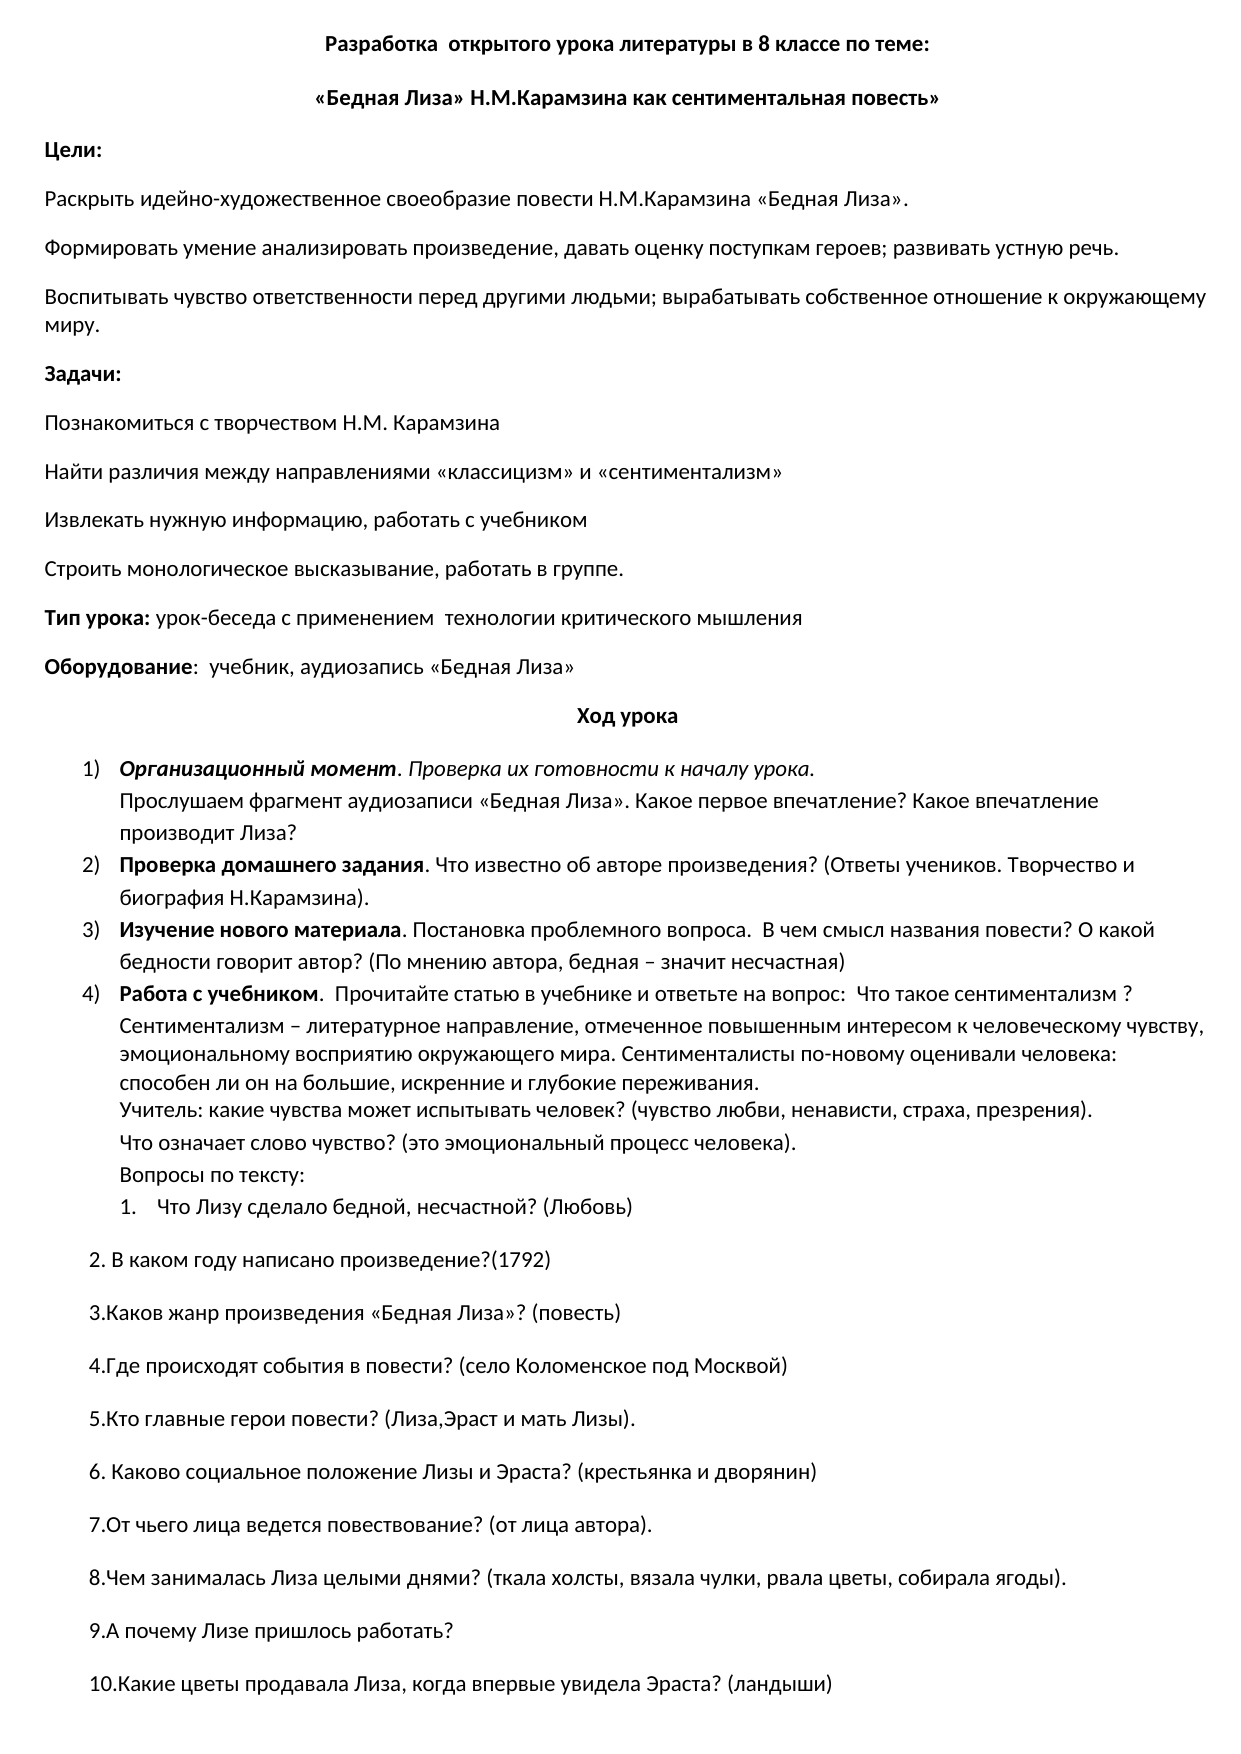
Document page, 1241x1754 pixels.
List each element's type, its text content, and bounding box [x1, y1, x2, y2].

text Найти различия между направлениями «классицизм» и «сентиментализм» [44, 457, 1211, 485]
text 8.Чем занималась Лиза целыми днями? (ткала холсты, вязала чулки, рвала цветы, собирала ягоды). [44, 1563, 1211, 1591]
text Цели: [44, 136, 1211, 164]
list Организационный момент. Проверка их готовности к началу урока. [82, 754, 1211, 782]
list Что Лизу сделало бедной, несчастной? (Любовь) [119, 1192, 1211, 1220]
text Разработка открытого урока литературы в 8 классе по теме: [44, 29, 1211, 58]
text Строить монологическое высказывание, работать в группе. [44, 554, 1211, 582]
text 6. Каково социальное положение Лизы и Эраста? (крестьянка и дворянин) [44, 1457, 1211, 1485]
text «Бедная Лиза» Н.М.Карамзина как сентиментальная повесть» [44, 83, 1211, 111]
text 4.Где происходят события в повести? (село Коломенское под Москвой) [44, 1351, 1211, 1379]
text Ход урока [44, 701, 1211, 729]
list Что означает слово чувство? (это эмоциональный процесс человека). [119, 1128, 1211, 1156]
list Работа с учебником. Прочитайте статью в учебнике и ответьте на вопрос: Что такое сентиментализм ? [82, 979, 1211, 1007]
text Познакомиться с творчеством Н.М. Карамзина [44, 408, 1211, 436]
text 5.Кто главные герои повести? (Лиза,Эраст и мать Лизы). [44, 1404, 1211, 1432]
text 7.От чьего лица ведется повествование? (от лица автора). [44, 1510, 1211, 1538]
list Изучение нового материала. Постановка проблемного вопроса. В чем смысл названия повести? О какой бедности говорит автор? (По мнению автора, бедная – значит несчастная) [82, 915, 1211, 975]
list Вопросы по тексту: [119, 1160, 1211, 1188]
text Тип урока: урок-беседа с применением технологии критического мышления [44, 603, 1211, 631]
text Формировать умение анализировать произведение, давать оценку поступкам героев; развивать устную речь. [44, 233, 1211, 261]
text 3.Каков жанр произведения «Бедная Лиза»? (повесть) [44, 1298, 1211, 1326]
text Задачи: [44, 359, 1211, 387]
list Проверка домашнего задания. Что известно об авторе произведения? (Ответы учеников. Творчество и биография Н.Карамзина). [82, 851, 1211, 911]
text Раскрыть идейно-художественное своеобразие повести Н.М.Карамзина «Бедная Лиза». [44, 184, 1211, 212]
list Сентиментализм – литературное направление, отмеченное повышенным интересом к человеческому чувству, эмоциональному восприятию окружающего мира. Сентименталисты по-новому оценивали человека: способен ли он на большие, искренние и глубокие переживания. [119, 1012, 1211, 1096]
list Прослушаем фрагмент аудиозаписи «Бедная Лиза». Какое первое впечатление? Какое впечатление производит Лиза? [119, 786, 1211, 846]
text Оборудование: учебник, аудиозапись «Бедная Лиза» [44, 652, 1211, 680]
text 9.А почему Лизе пришлось работать? [44, 1616, 1211, 1644]
text 10.Какие цветы продавала Лиза, когда впервые увидела Эраста? (ландыши) [44, 1669, 1211, 1697]
text 2. В каком году написано произведение?(1792) [44, 1245, 1211, 1273]
text Воспитывать чувство ответственности перед другими людьми; вырабатывать собственное отношение к окружающему миру. [44, 282, 1211, 338]
list Учитель: какие чувства может испытывать человек? (чувство любви, ненависти, страха, презрения). [119, 1096, 1211, 1124]
text Извлекать нужную информацию, работать с учебником [44, 506, 1211, 534]
